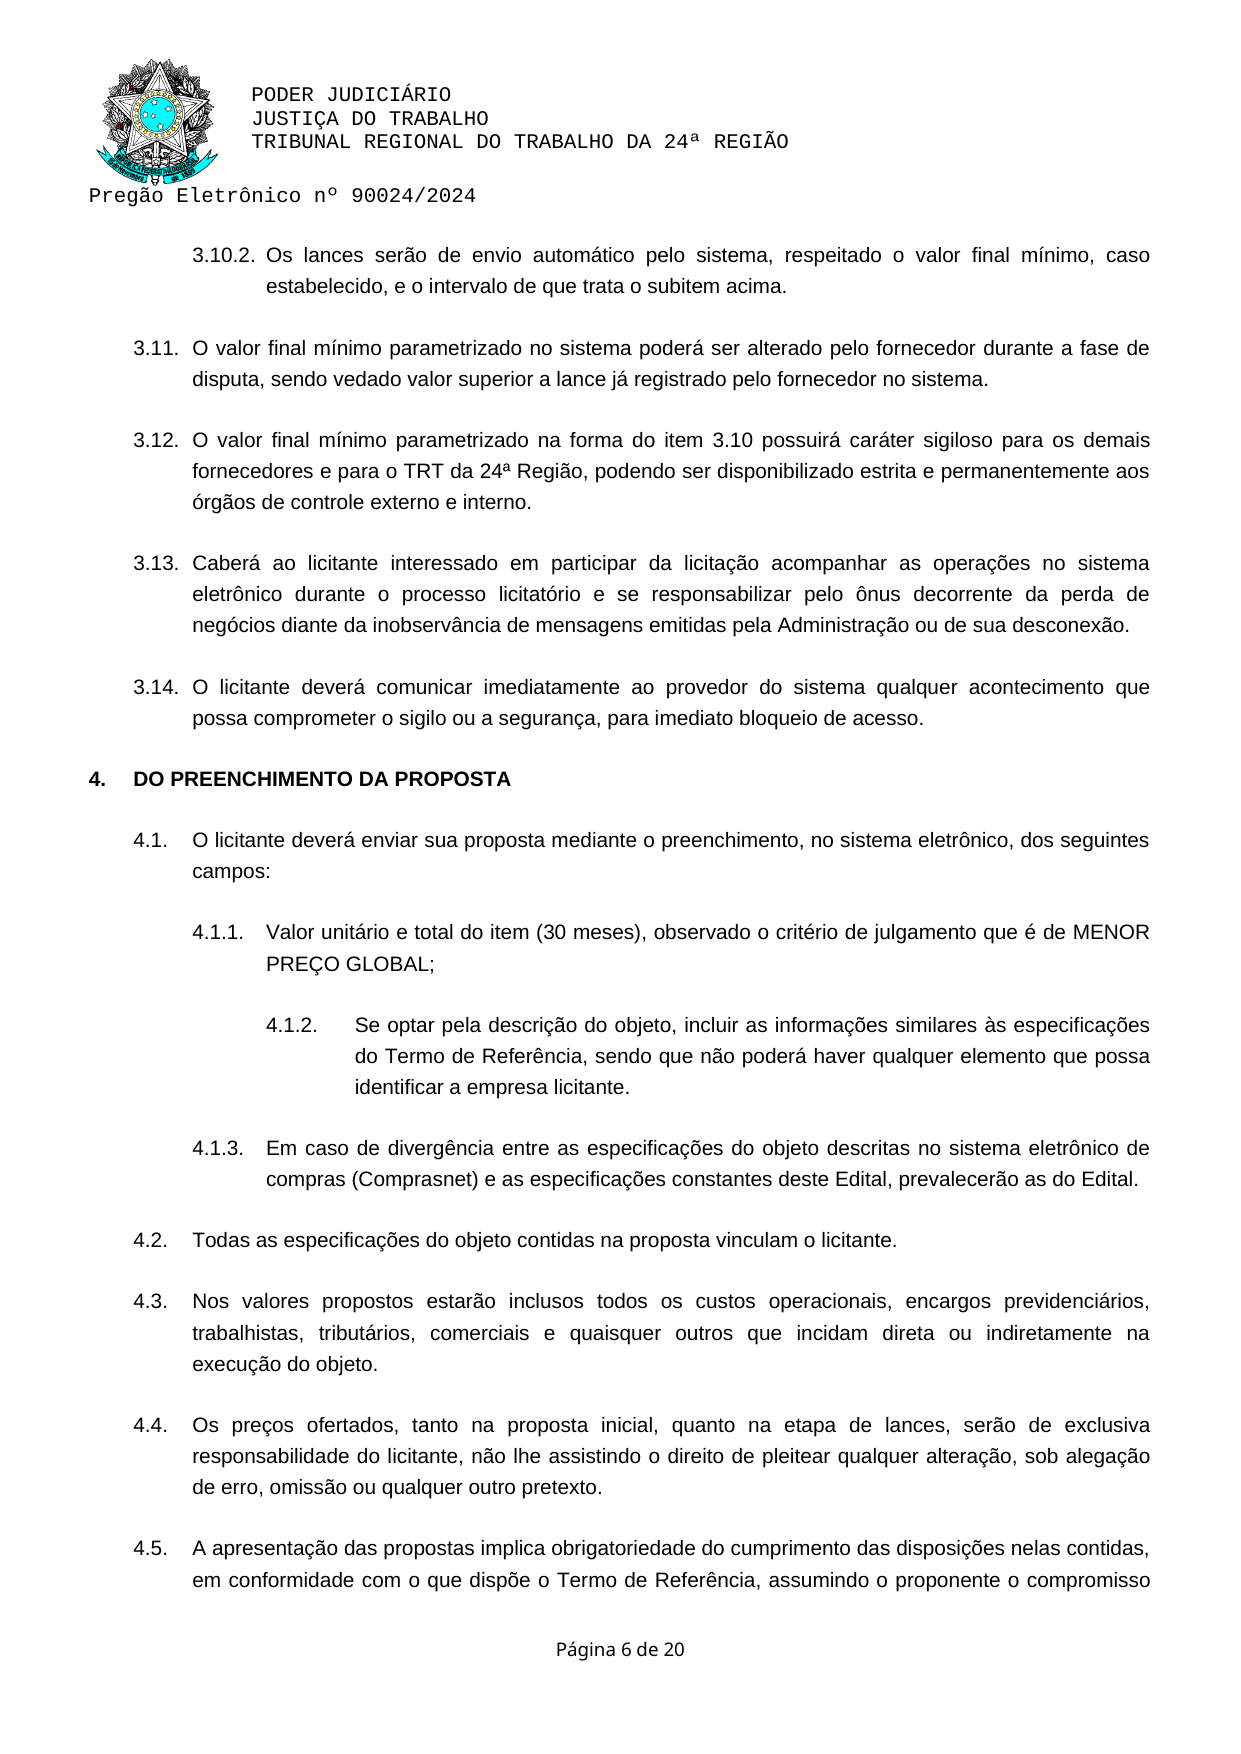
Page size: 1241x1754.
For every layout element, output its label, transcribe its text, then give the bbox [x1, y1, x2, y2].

list Se optar pela descrição do objeto, incluir as informações similares às especificações do Termo de Referência, sendo que não poderá haver qualquer elemento que possa identificar a empresa licitante. [266, 1012, 1152, 1099]
text O licitante deverá comunicar imediatamente ao provedor do sistema qualquer acontecimento que possa comprometer o sigilo ou a segurança, para imediato bloqueio de acesso. [133, 674, 1152, 729]
list Valor unitário e total do item (30 meses), observado o critério de julgamento que é de MENOR PREÇO GLOBAL; [192, 920, 1152, 975]
text O licitante deverá enviar sua proposta mediante o preenchimento, no sistema eletrônico, dos seguintes campos: [133, 828, 1152, 883]
picture [96, 59, 220, 186]
text Os preços ofertados, tanto na proposta inicial, quanto na etapa de lances, serão de exclusiva responsabilidade do licitante, não lhe assistindo o direito de pleitear qualquer alteração, sob alegação de erro, omissão ou qualquer outro pretexto. [133, 1413, 1152, 1499]
text Todas as especificações do objeto contidas na proposta vinculam o licitante. [133, 1228, 1152, 1252]
text DO PREENCHIMENTO DA PROPOSTA [89, 767, 1152, 791]
text O valor final mínimo parametrizado na forma do item 3.10 possuirá caráter sigiloso para os demais fornecedores e para o TRT da 24ª Região, podendo ser disponibilizado estrita e permanentemente aos órgãos de controle externo e interno. [133, 428, 1152, 514]
text Caberá ao licitante interessado em participar da licitação acompanhar as operações no sistema eletrônico durante o processo licitatório e se responsabilizar pelo ônus decorrente da perda de negócios diante da inobservância de mensagens emitidas pela Administração ou de sua desconexão. [133, 551, 1152, 637]
text O valor final mínimo parametrizado no sistema poderá ser alterado pelo fornecedor durante a fase de disputa, sendo vedado valor superior a lance já registrado pelo fornecedor no sistema. [133, 335, 1152, 390]
list Os lances serão de envio automático pelo sistema, respeitado o valor final mínimo, caso estabelecido, e o intervalo de que trata o subitem acima. [192, 243, 1152, 298]
list Em caso de divergência entre as especificações do objeto descritas no sistema eletrônico de compras (Comprasnet) e as especificações constantes deste Edital, prevalecerão as do Edital. [192, 1136, 1152, 1191]
text Nos valores propostos estarão inclusos todos os custos operacionais, encargos previdenciários, trabalhistas, tributários, comerciais e quaisquer outros que incidam direta ou indiretamente na execução do objeto. [133, 1289, 1152, 1376]
